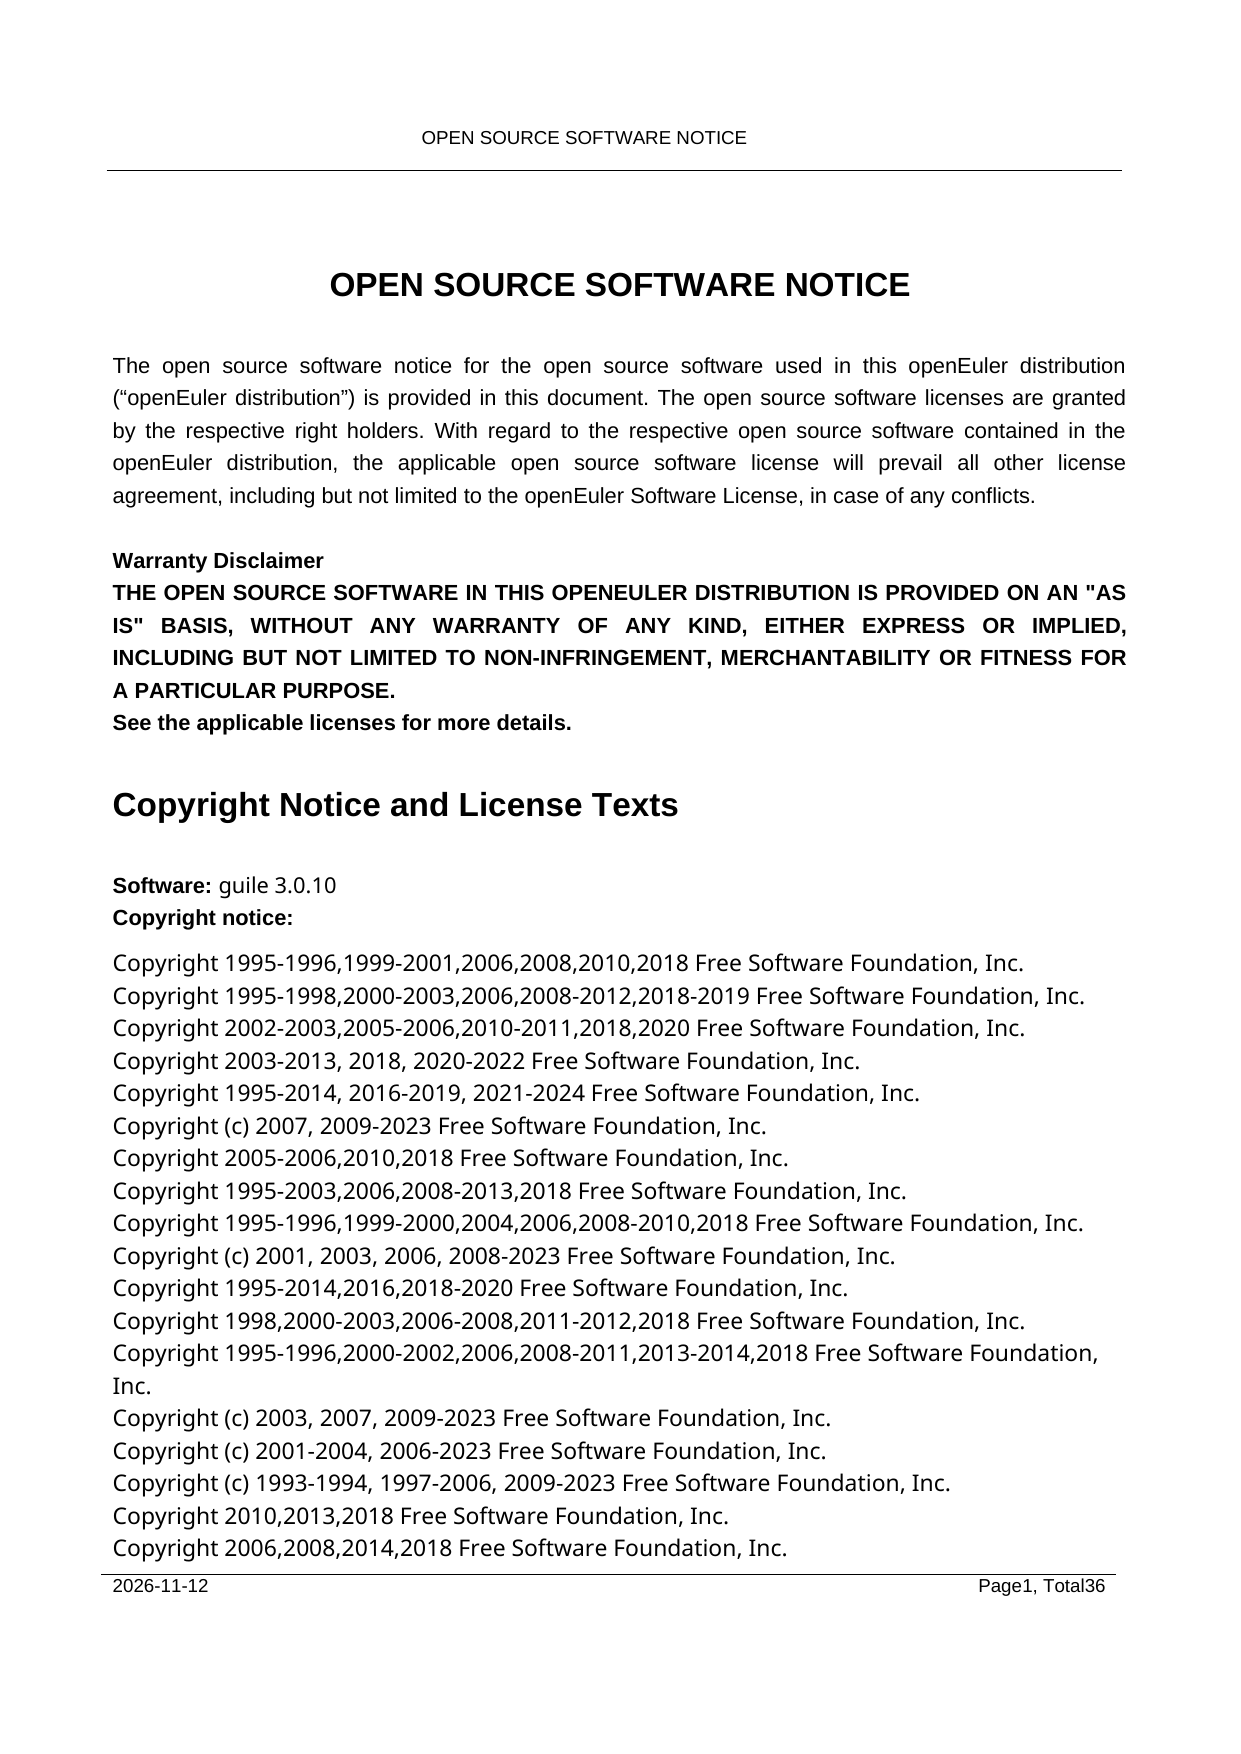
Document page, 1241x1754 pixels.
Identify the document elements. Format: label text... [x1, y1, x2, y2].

text THE OPEN SOURCE SOFTWARE IN THIS OPENEULER DISTRIBUTION IS PROVIDED ON AN "AS IS" BASIS, WITHOUT ANY WARRANTY OF ANY KIND, EITHER EXPRESS OR IMPLIED, INCLUDING BUT NOT LIMITED TO NON-INFRINGEMENT, MERCHANTABILITY OR FITNESS FOR A PARTICULAR PURPOSE. See the applicable licenses for more details. [112, 576, 1128, 739]
text Copyright Notice and License Texts [112, 771, 1128, 836]
text OPEN SOURCE SOFTWARE NOTICE [112, 251, 1128, 316]
text Warranty Disclaimer [112, 544, 1128, 576]
text Copyright notice: [112, 901, 1128, 934]
title Software: guile 3.0.10 [112, 869, 1128, 901]
text The open source software notice for the open source software used in this openEuler distribution (“openEuler distribution”) is provided in this document. The open source software licenses are granted by the respective right holders. With regard to the respective open source software contained in the openEuler distribution, the applicable open source software license will prevail all other license agreement, including but not limited to the openEuler Software License, in case of any conflicts. [112, 349, 1128, 511]
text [112, 947, 1128, 1564]
